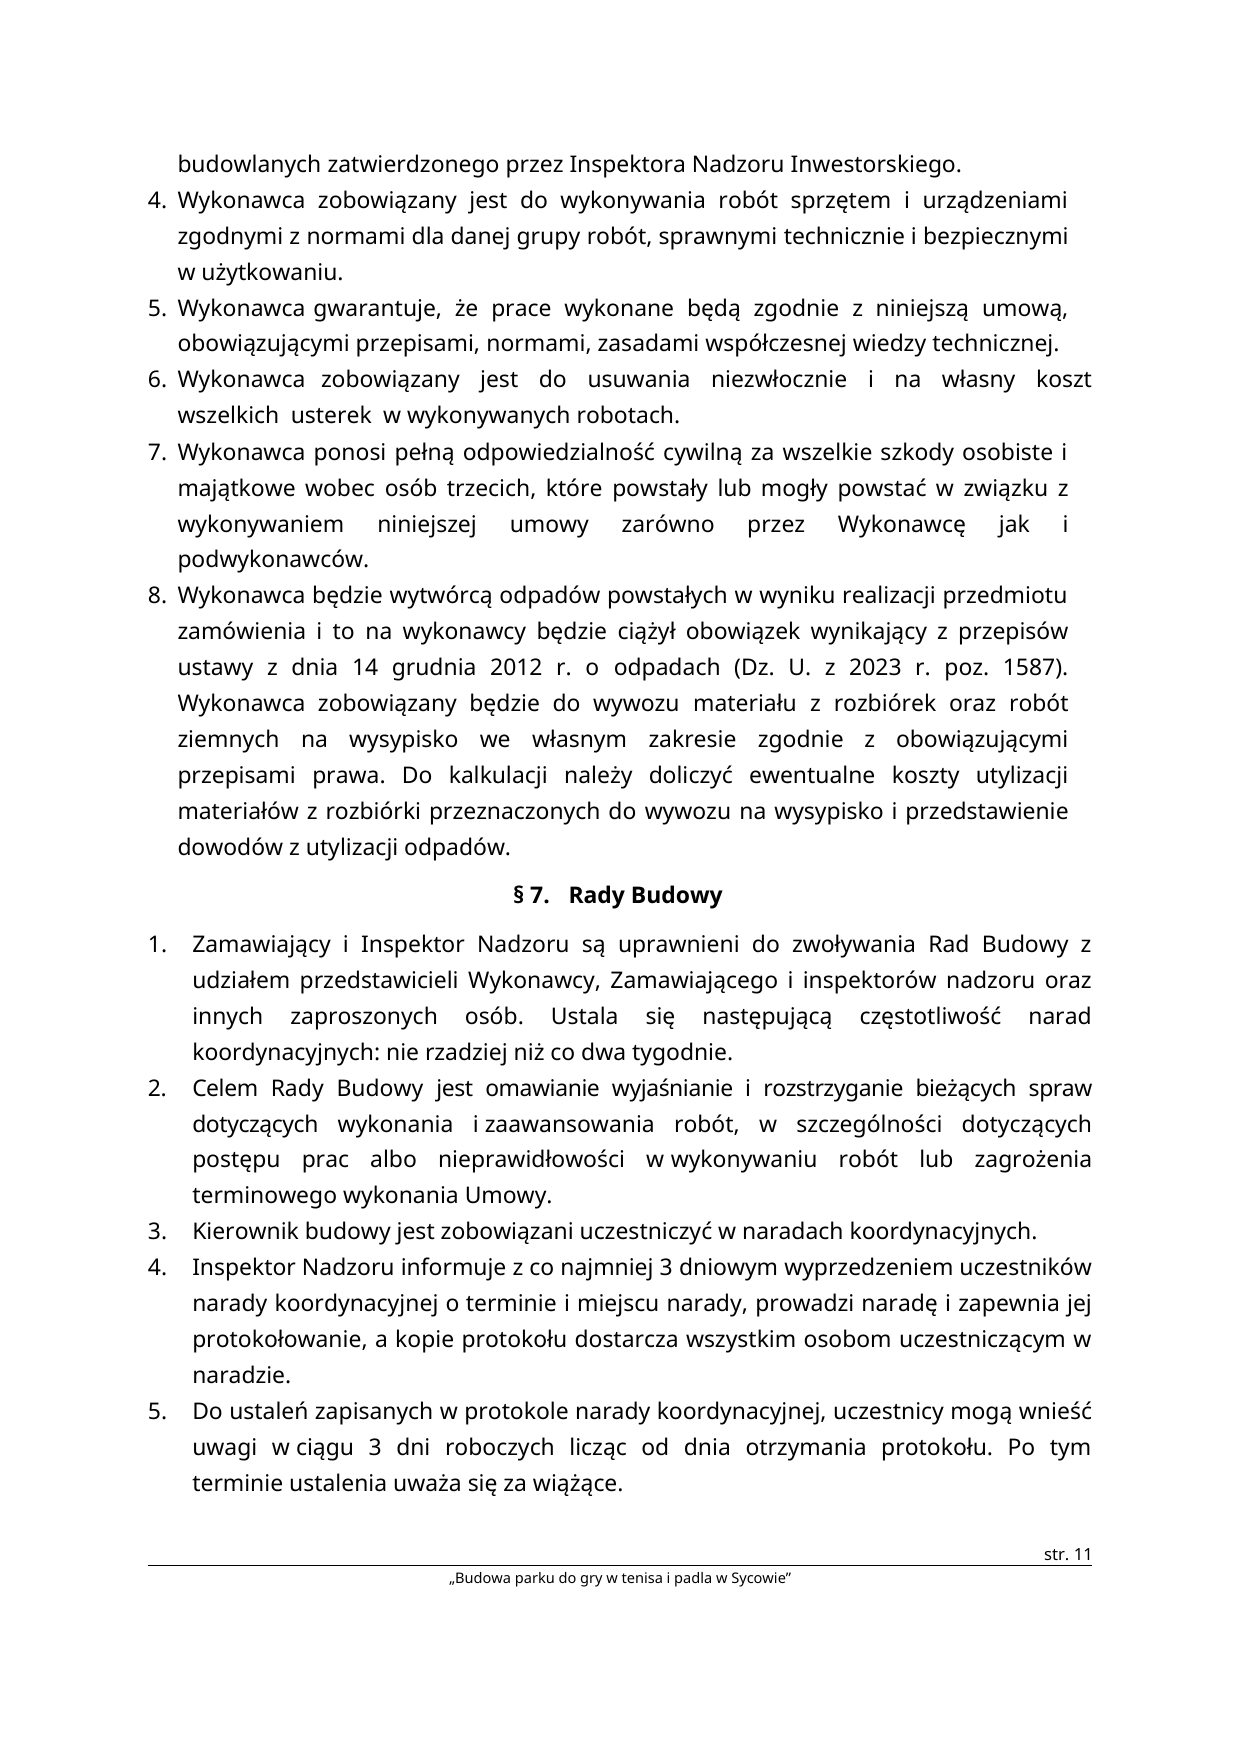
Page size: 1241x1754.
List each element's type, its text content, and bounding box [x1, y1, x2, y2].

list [148, 148, 1069, 179]
list Rady Budowy [185, 879, 1069, 911]
list Wykonawca ponosi pełną odpowiedzialność cywilną za wszelkie szkody osobiste i majątkowe wobec osób trzecich, które powstały lub mogły powstać w związku z wykonywaniem niniejszej umowy zarówno przez Wykonawcę jak i podwykonawców. [148, 436, 1069, 575]
list Kierownik budowy jest zobowiązani uczestniczyć w naradach koordynacyjnych. [148, 1215, 1092, 1247]
list Inspektor Nadzoru informuje z co najmniej 3 dniowym wyprzedzeniem uczestników narady koordynacyjnej o terminie i miejscu narady, prowadzi naradę i zapewnia jej protokołowanie, a kopie protokołu dostarcza wszystkim osobom uczestniczącym w naradzie. [148, 1251, 1092, 1390]
list Zamawiający i Inspektor Nadzoru są uprawnieni do zwoływania Rad Budowy z udziałem przedstawicieli Wykonawcy, Zamawiającego i inspektorów nadzoru oraz innych zaproszonych osób. Ustala się następującą częstotliwość narad koordynacyjnych: nie rzadziej niż co dwa tygodnie. [148, 928, 1092, 1067]
list Do ustaleń zapisanych w protokole narady koordynacyjnej, uczestnicy mogą wnieść uwagi w ciągu 3 dni roboczych licząc od dnia otrzymania protokołu. Po tym terminie ustalenia uważa się za wiążące. [148, 1395, 1092, 1498]
list Wykonawca gwarantuje, że prace wykonane będą zgodnie z niniejszą umową, obowiązującymi przepisami, normami, zasadami współczesnej wiedzy technicznej. [148, 291, 1069, 359]
list Wykonawca zobowiązany jest do wykonywania robót sprzętem i urządzeniami zgodnymi z normami dla danej grupy robót, sprawnymi technicznie i bezpiecznymi w użytkowaniu. [148, 184, 1069, 287]
list Wykonawca zobowiązany jest do usuwania niezwłocznie i na własny koszt wszelkich usterek w wykonywanych robotach. [148, 363, 1092, 431]
list Wykonawca będzie wytwórcą odpadów powstałych w wyniku realizacji przedmiotu zamówienia i to na wykonawcy będzie ciążył obowiązek wynikający z przepisów ustawy z dnia 14 grudnia 2012 r. o odpadach (Dz. U. z 2023 r. poz. 1587). Wykonawca zobowiązany będzie do wywozu materiału z rozbiórek oraz robót ziemnych na wysypisko we własnym zakresie zgodnie z obowiązującymi przepisami prawa. Do kalkulacji należy doliczyć ewentualne koszty utylizacji materiałów z rozbiórki przeznaczonych do wywozu na wysypisko i przedstawienie dowodów z utylizacji odpadów. [148, 579, 1069, 862]
list Celem Rady Budowy jest omawianie wyjaśnianie i rozstrzyganie bieżących spraw dotyczących wykonania i zaawansowania robót, w szczególności dotyczących postępu prac albo nieprawidłowości w wykonywaniu robót lub zagrożenia terminowego wykonania Umowy. [148, 1072, 1092, 1211]
